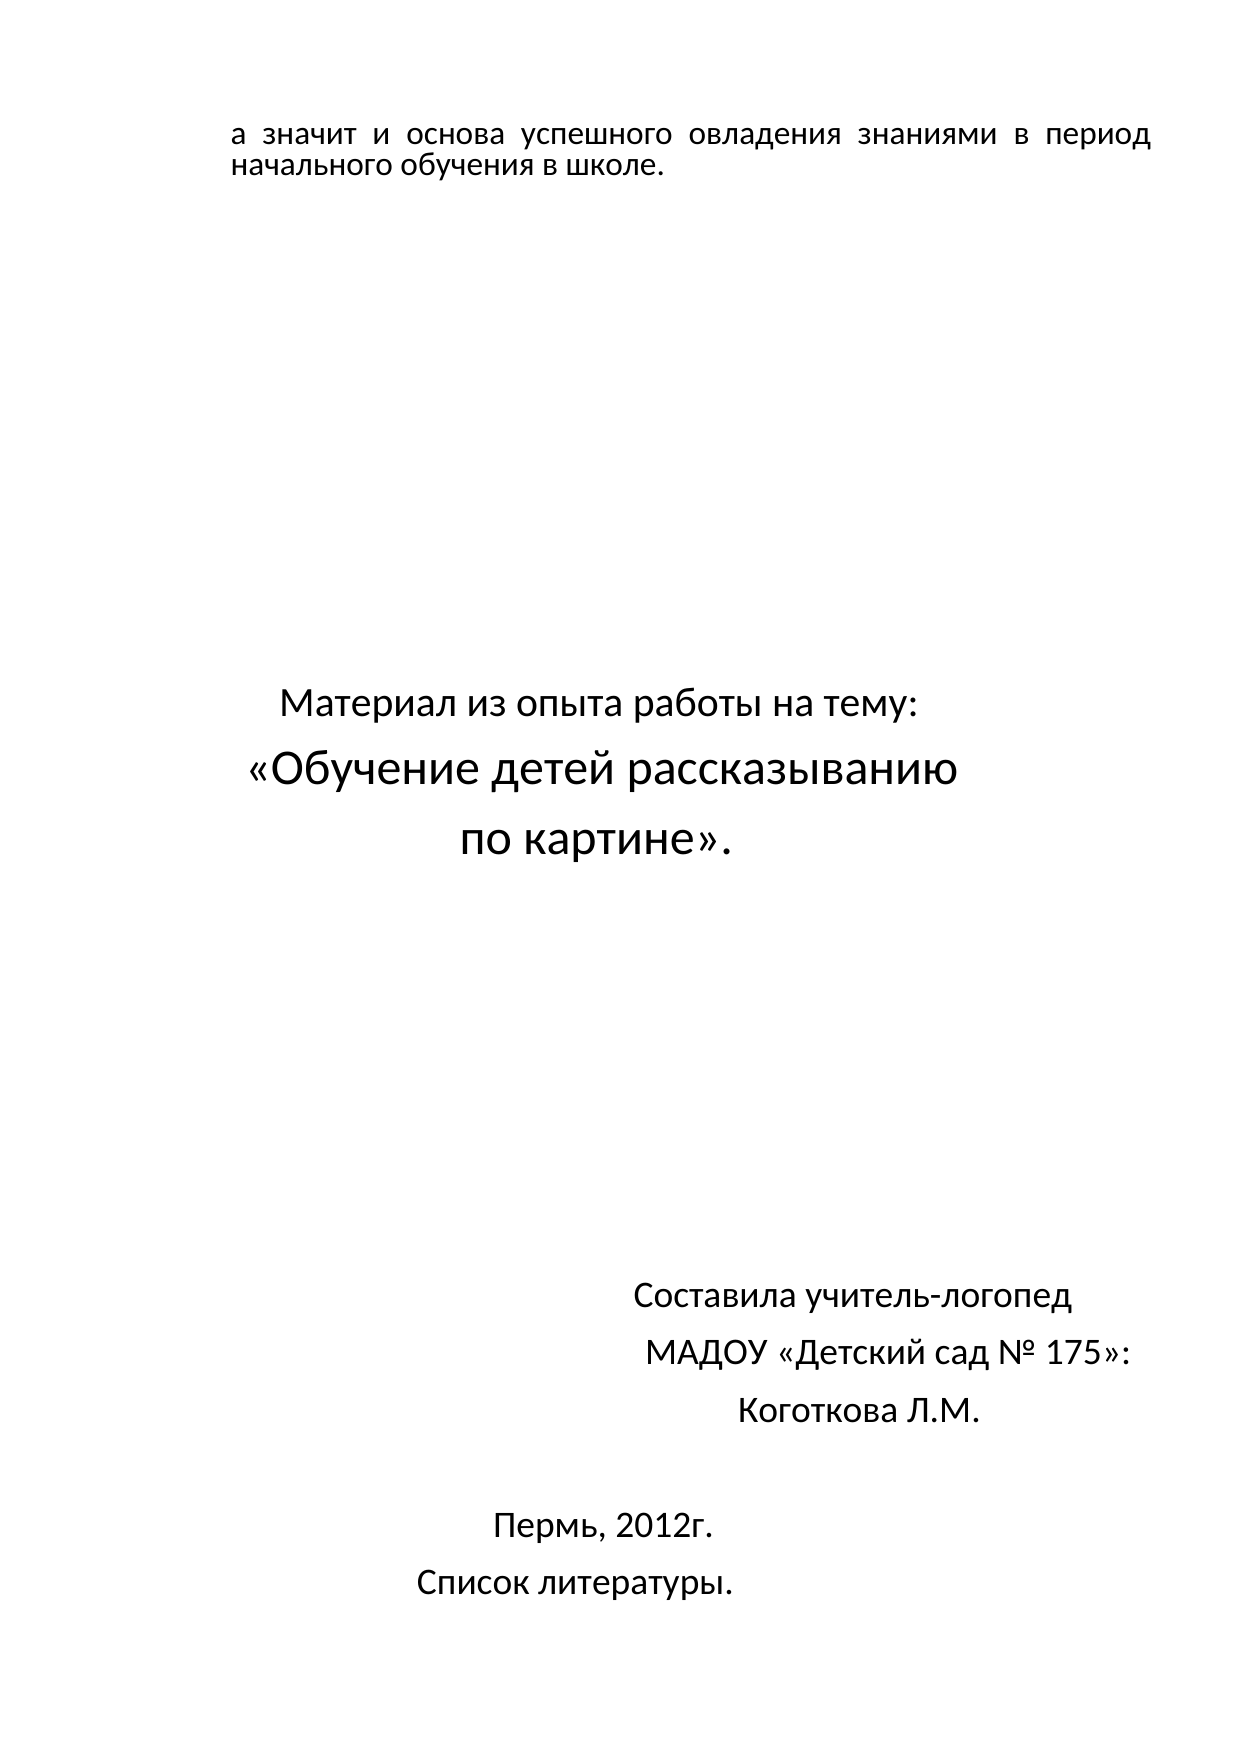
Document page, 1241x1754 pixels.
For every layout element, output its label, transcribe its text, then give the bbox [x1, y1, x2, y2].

text МАДОУ «Детский сад № 175»: [222, 1335, 1152, 1372]
text «Обучение детей рассказыванию [222, 746, 1152, 794]
text Коготкова Л.М. [222, 1393, 1152, 1429]
text по картине». [222, 815, 1152, 864]
text Пермь, 2012г. [222, 1508, 1152, 1544]
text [230, 118, 1152, 183]
text Материал из опыта работы на тему: [177, 684, 1152, 725]
text Список литературы. [222, 1565, 1152, 1602]
text Составила учитель-логопед [177, 1278, 1152, 1314]
